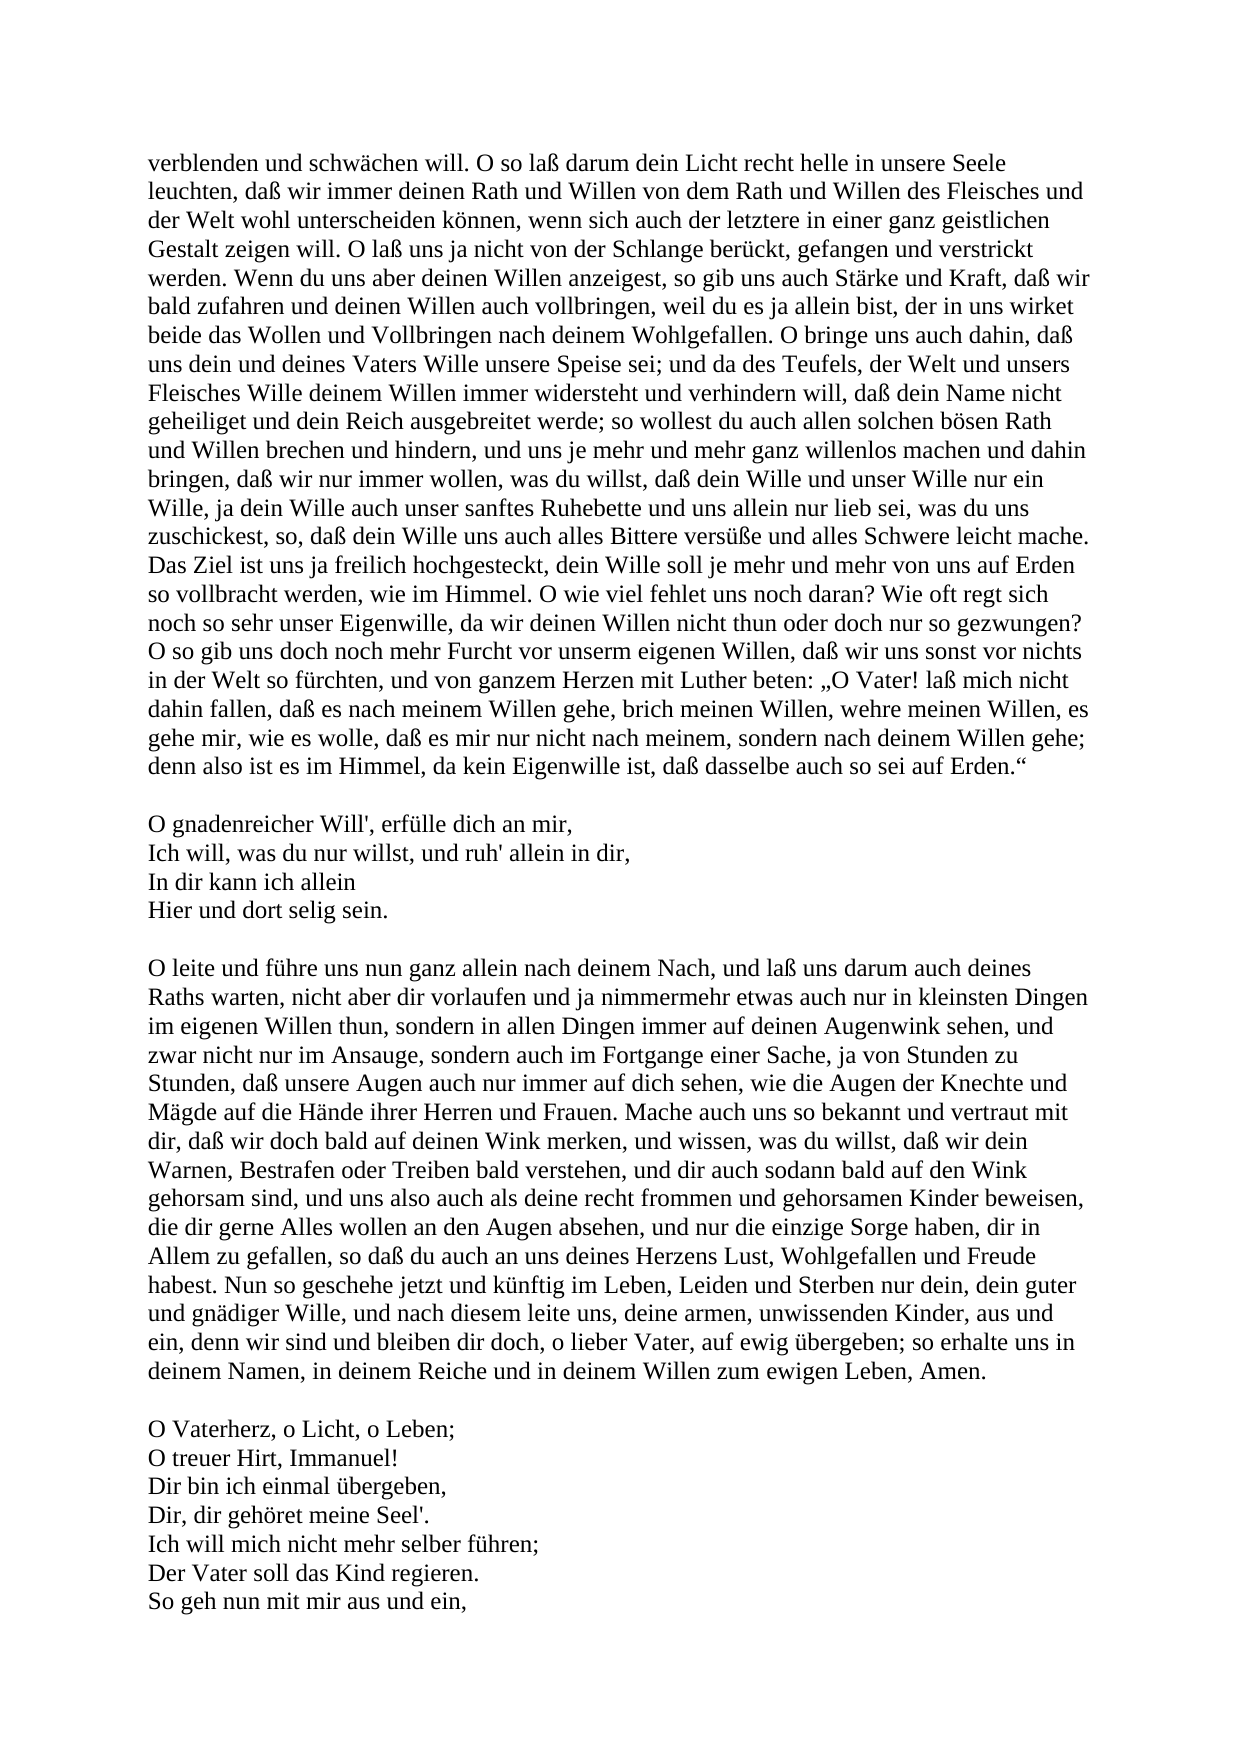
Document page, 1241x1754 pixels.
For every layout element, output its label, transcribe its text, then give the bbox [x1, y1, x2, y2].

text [148, 148, 1093, 780]
text O gnadenreicher Will', erfülle dich an mir, Ich will, was du nur willst, und ruh' allein in dir, In dir kann ich allein Hier und dort selig sein. [148, 809, 1093, 924]
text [148, 1414, 1093, 1615]
text O leite und führe uns nun ganz allein nach deinem Nach, und laß uns darum auch deines Raths warten, nicht aber dir vorlaufen und ja nimmermehr etwas auch nur in kleinsten Dingen im eigenen Willen thun, sondern in allen Dingen immer auf deinen Augenwink sehen, und zwar nicht nur im Ansauge, sondern auch im Fortgange einer Sache, ja von Stunden zu Stunden, daß unsere Augen auch nur immer auf dich sehen, wie die Augen der Knechte und Mägde auf die Hände ihrer Herren und Frauen. Mache auch uns so bekannt und vertraut mit dir, daß wir doch bald auf deinen Wink merken, und wissen, was du willst, daß wir dein Warnen, Bestrafen oder Treiben bald verstehen, und dir auch sodann bald auf den Wink gehorsam sind, und uns also auch als deine recht frommen und gehorsamen Kinder beweisen, die dir gerne Alles wollen an den Augen absehen, und nur die einzige Sorge haben, dir in Allem zu gefallen, so daß du auch an uns deines Herzens Lust, Wohlgefallen und Freude habest. Nun so geschehe jetzt und künftig im Leben, Leiden und Sterben nur dein, dein guter und gnädiger Wille, und nach diesem leite uns, deine armen, unwissenden Kinder, aus und ein, denn wir sind und bleiben dir doch, o lieber Vater, auf ewig übergeben; so erhalte uns in deinem Namen, in deinem Reiche und in deinem Willen zum ewigen Leben, Amen. [148, 953, 1093, 1385]
